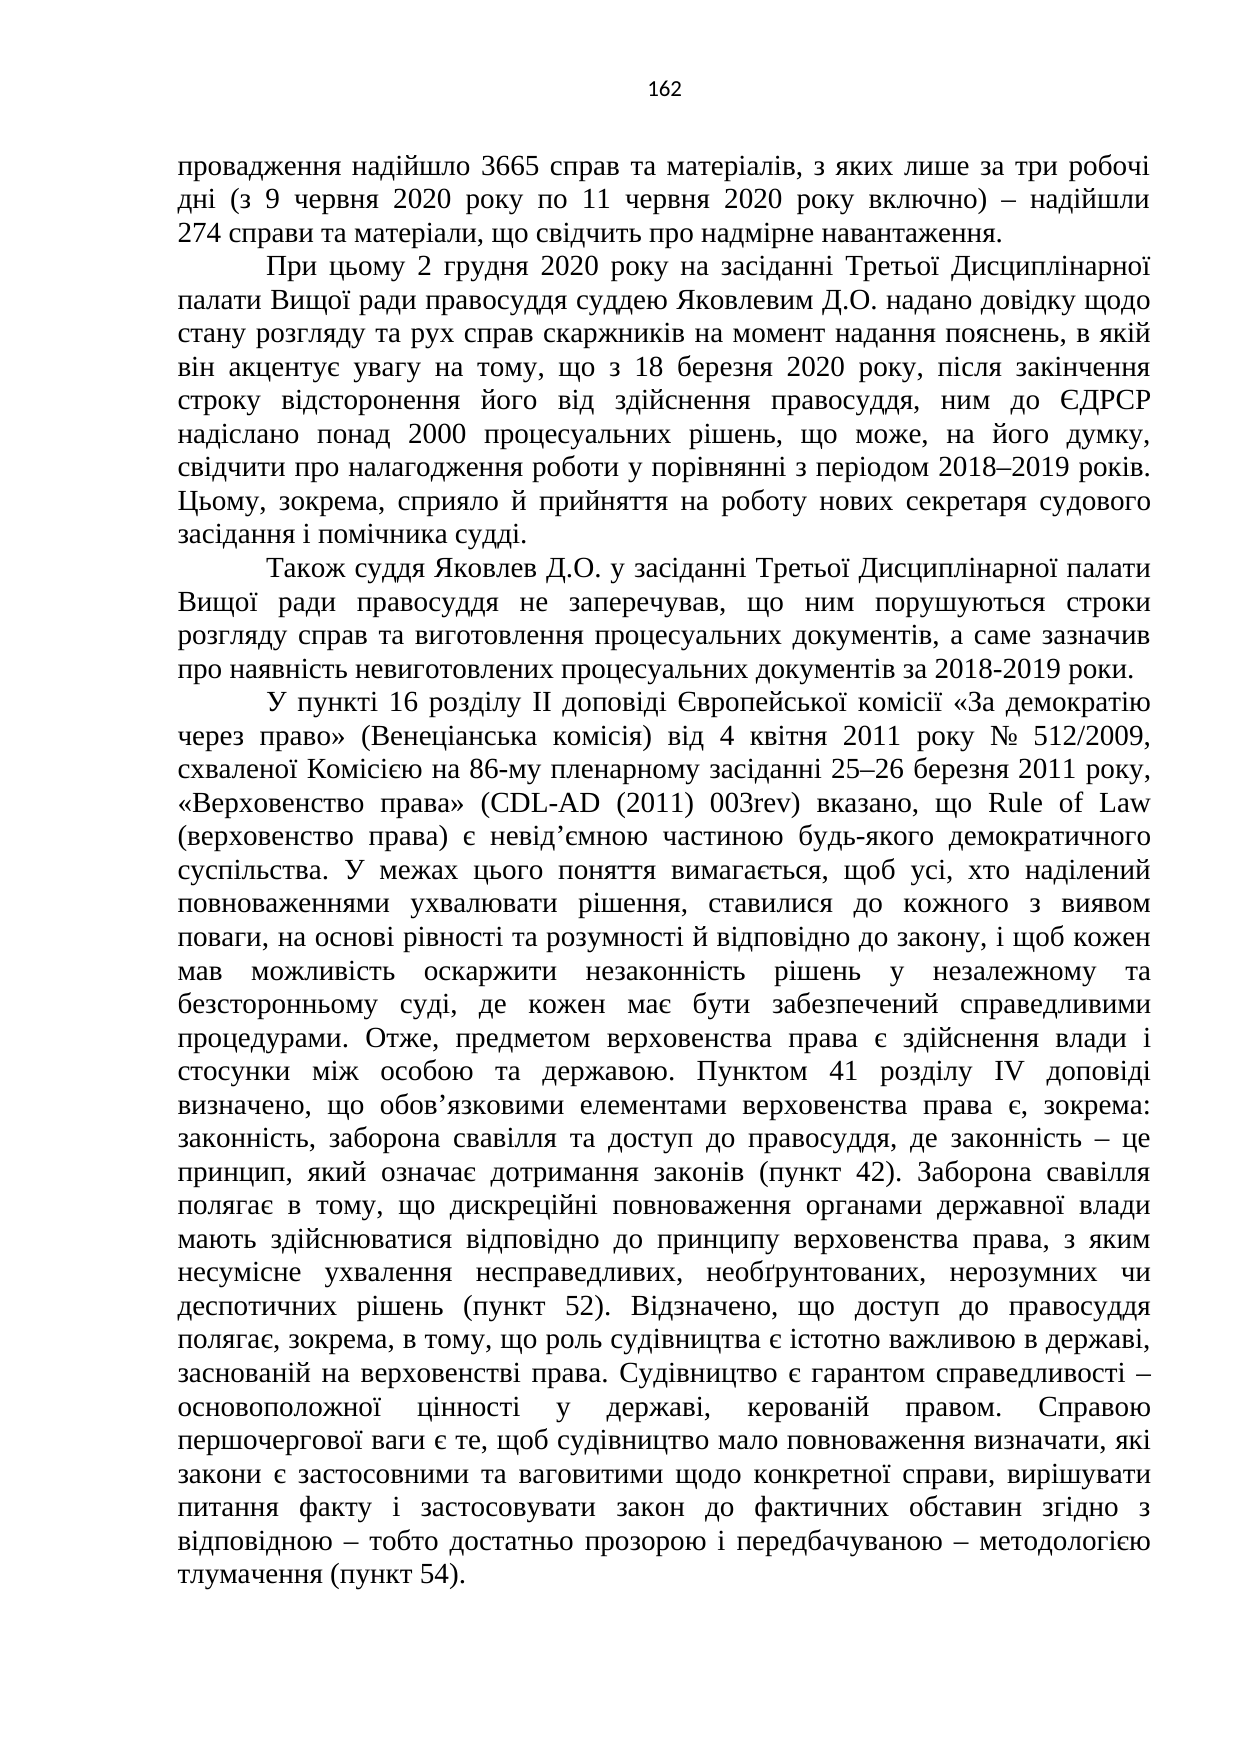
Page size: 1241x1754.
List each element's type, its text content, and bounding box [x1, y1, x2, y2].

text У пункті 16 розділу II доповіді Європейської комісії «За демократію через право» (Венеціанська комісія) від 4 квітня 2011 року № 512/2009, схваленої Комісією на 86-му пленарному засіданні 25–26 березня 2011 року, «Верховенство права» (CDL-AD (2011) 003rev) вказано, що Rule of Law (верховенство права) є невід’ємною частиною будь-якого демократичного суспільства. У межах цього поняття вимагається, щоб усі, хто наділений повноваженнями ухвалювати рішення, ставилися до кожного з виявом поваги, на основі рівності та розумності й відповідно до закону, і щоб кожен мав можливість оскаржити незаконність рішень у незалежному та безсторонньому суді, де кожен має бути забезпечений справедливими процедурами. Отже, предметом верховенства права є здійснення влади і стосунки між особою та державою. Пунктом 41 розділу IV доповіді визначено, що обов’язковими елементами верховенства права є, зокрема: законність, заборона свавілля та доступ до правосуддя, де законність – це принцип, який означає дотримання законів (пункт 42). Заборона свавілля полягає в тому, що дискреційні повноваження органами державної влади мають здійснюватися відповідно до принципу верховенства права, з яким несумісне ухвалення несправедливих, необґрунтованих, нерозумних чи деспотичних рішень (пункт 52). Відзначено, що доступ до правосуддя полягає, зокрема, в тому, що роль судівництва є істотно важливою в державі, заснованій на верховенстві права. Судівництво є гарантом справедливості – основоположної цінності у державі, керованій правом. Справою першочергової ваги є те, щоб судівництво мало повноваження визначати, які закони є застосовними та ваговитими щодо конкретної справи, вирішувати питання факту і застосовувати закон до фактичних обставин згідно з відповідною – тобто достатньо прозорою і передбачуваною – методологією тлумачення (пункт 54). [177, 684, 1152, 1590]
text При цьому 2 грудня 2020 року на засіданні Третьої Дисциплінарної палати Вищої ради правосуддя суддею Яковлевим Д.О. надано довідку щодо стану розгляду та рух справ скаржників на момент надання пояснень, в якій він акцентує увагу на тому, що з 18 березня 2020 року, після закінчення строку відсторонення його від здійснення правосуддя, ним до ЄДРСР надіслано понад 2000 процесуальних рішень, що може, на його думку, свідчити про налагодження роботи у порівнянні з періодом 2018–2019 років. Цьому, зокрема, сприяло й прийняття на роботу нових секретаря судового засідання і помічника судді. [177, 248, 1152, 550]
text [177, 148, 1152, 248]
text Також суддя Яковлев Д.О. у засіданні Третьої Дисциплінарної палати Вищої ради правосуддя не заперечував, що ним порушуються строки розгляду справ та виготовлення процесуальних документів, а саме зазначив про наявність невиготовлених процесуальних документів за 2018-2019 роки. [177, 550, 1152, 684]
